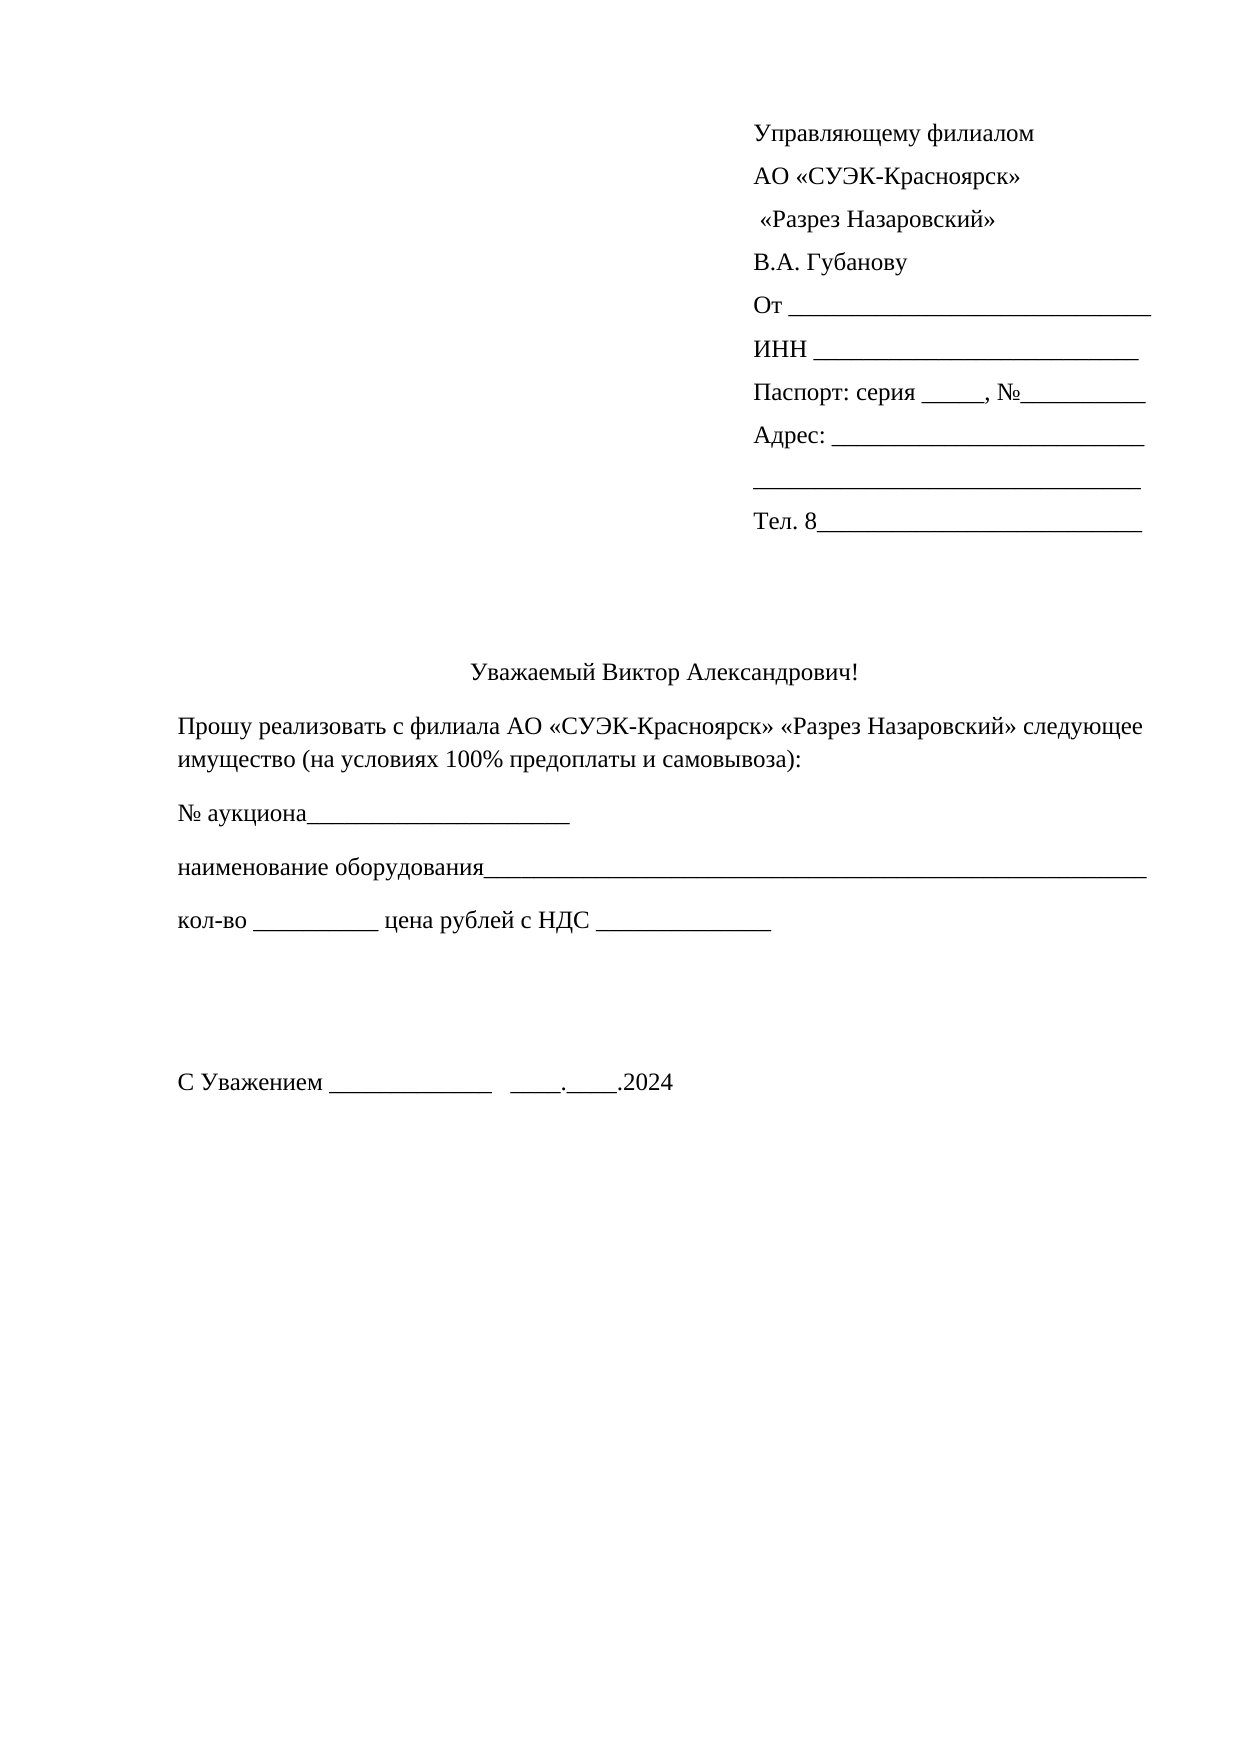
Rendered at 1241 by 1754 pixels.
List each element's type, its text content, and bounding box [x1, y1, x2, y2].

text С Уважением _____________ ____.____.2024 [177, 1067, 1152, 1096]
text № аукциона_____________________ [177, 798, 1152, 827]
text Уважаемый Виктор Александрович! [177, 657, 1152, 686]
text ИНН __________________________ [177, 334, 1152, 362]
text Управляющему филиалом [177, 118, 1152, 147]
text «Разрез Назаровский» [177, 204, 1152, 233]
text наименование оборудования_____________________________________________________ [177, 852, 1152, 880]
text От _____________________________ [177, 291, 1152, 319]
text Прошу реализовать с филиала АО «СУЭК-Красноярск» «Разрез Назаровский» следующее имущество (на условиях 100% предоплаты и самовывоза): [177, 711, 1152, 773]
text АО «СУЭК-Красноярск» [177, 161, 1152, 190]
text В.А. Губанову [177, 247, 1152, 276]
text _______________________________ [177, 463, 1152, 492]
text Паспорт: серия _____, №__________ [177, 377, 1152, 406]
text Тел. 8__________________________ [177, 506, 1152, 535]
text кол-во __________ цена рублей с НДС ______________ [177, 906, 1152, 934]
text Адрес: _________________________ [177, 420, 1152, 449]
